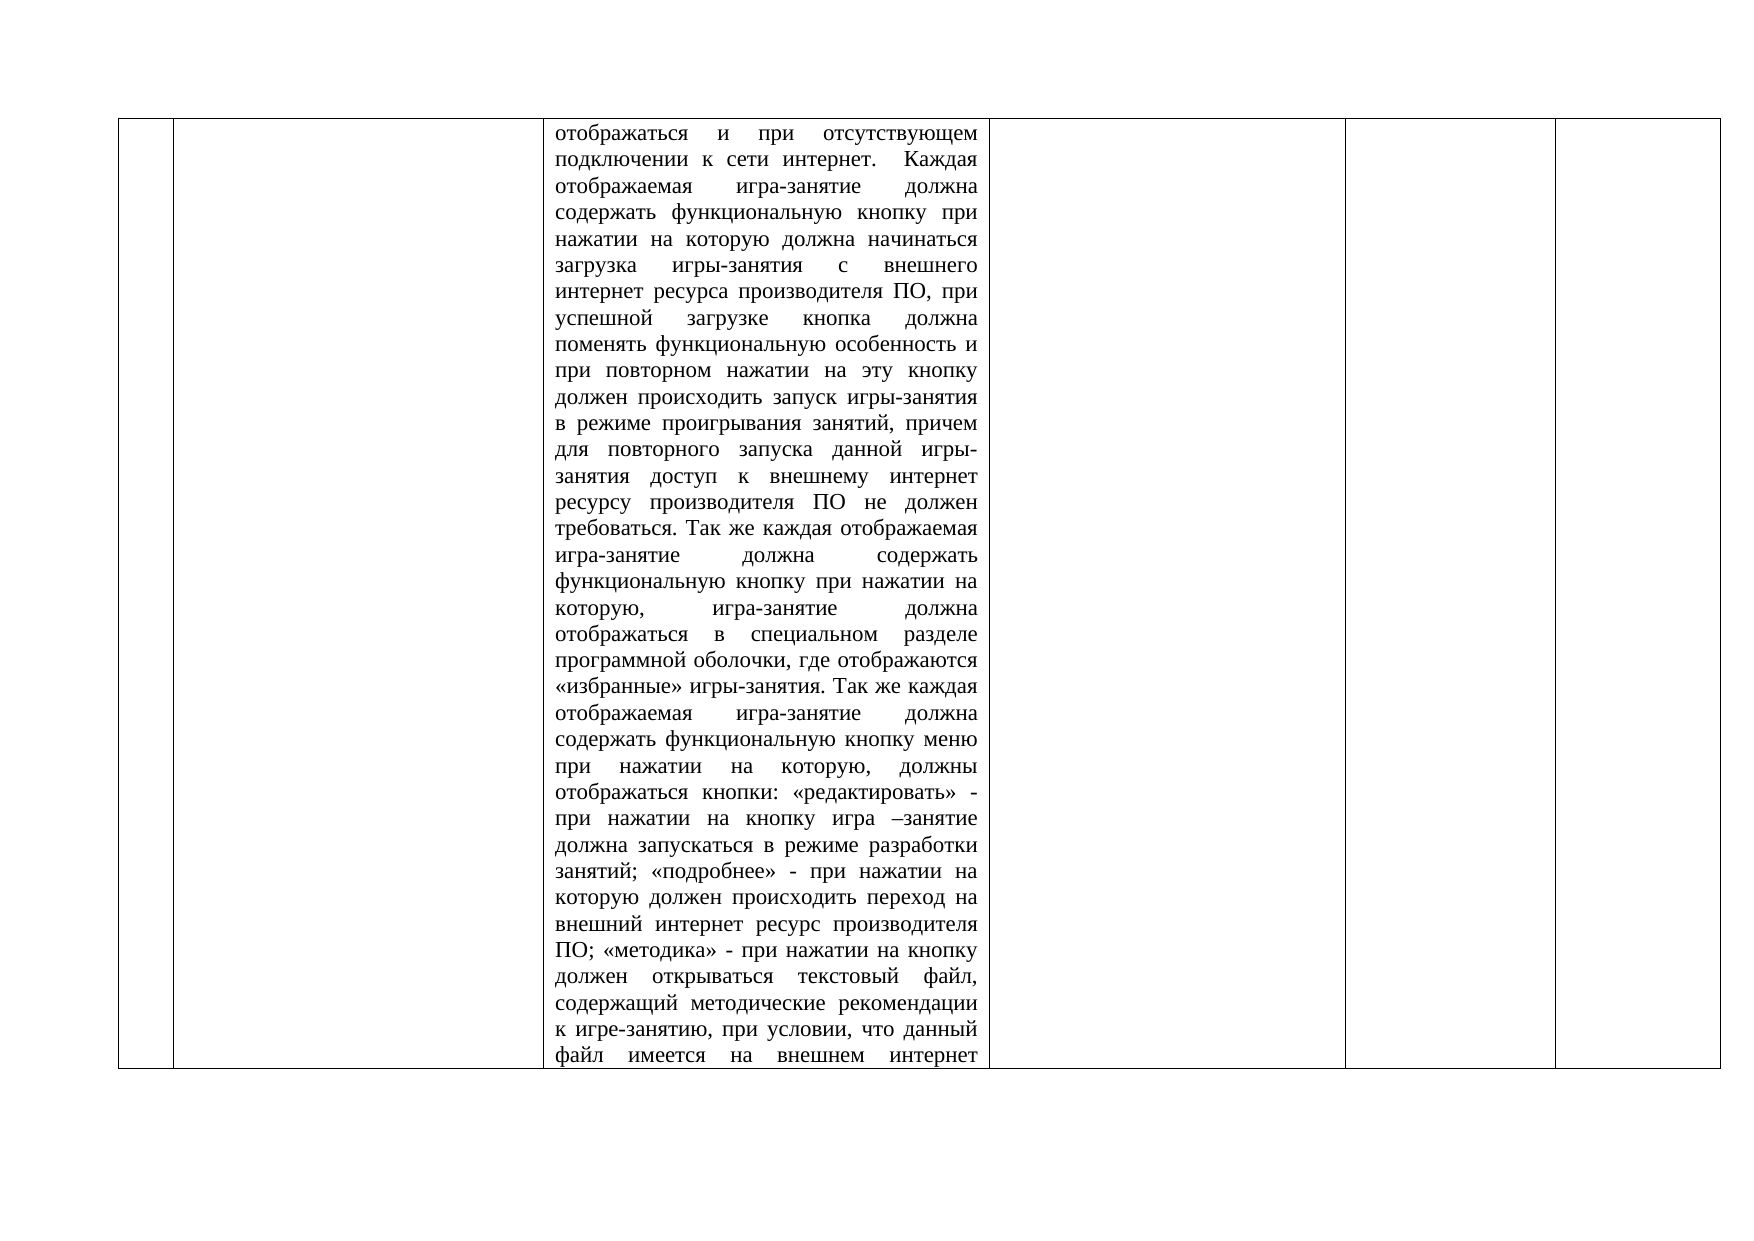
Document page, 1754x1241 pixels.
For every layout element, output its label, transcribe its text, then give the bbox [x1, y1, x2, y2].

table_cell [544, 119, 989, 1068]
table_cell [1556, 119, 1720, 1068]
table_cell [1346, 119, 1555, 1068]
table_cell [174, 119, 543, 1068]
table_cell [990, 119, 1345, 1068]
table_cell 1 [119, 119, 173, 1068]
